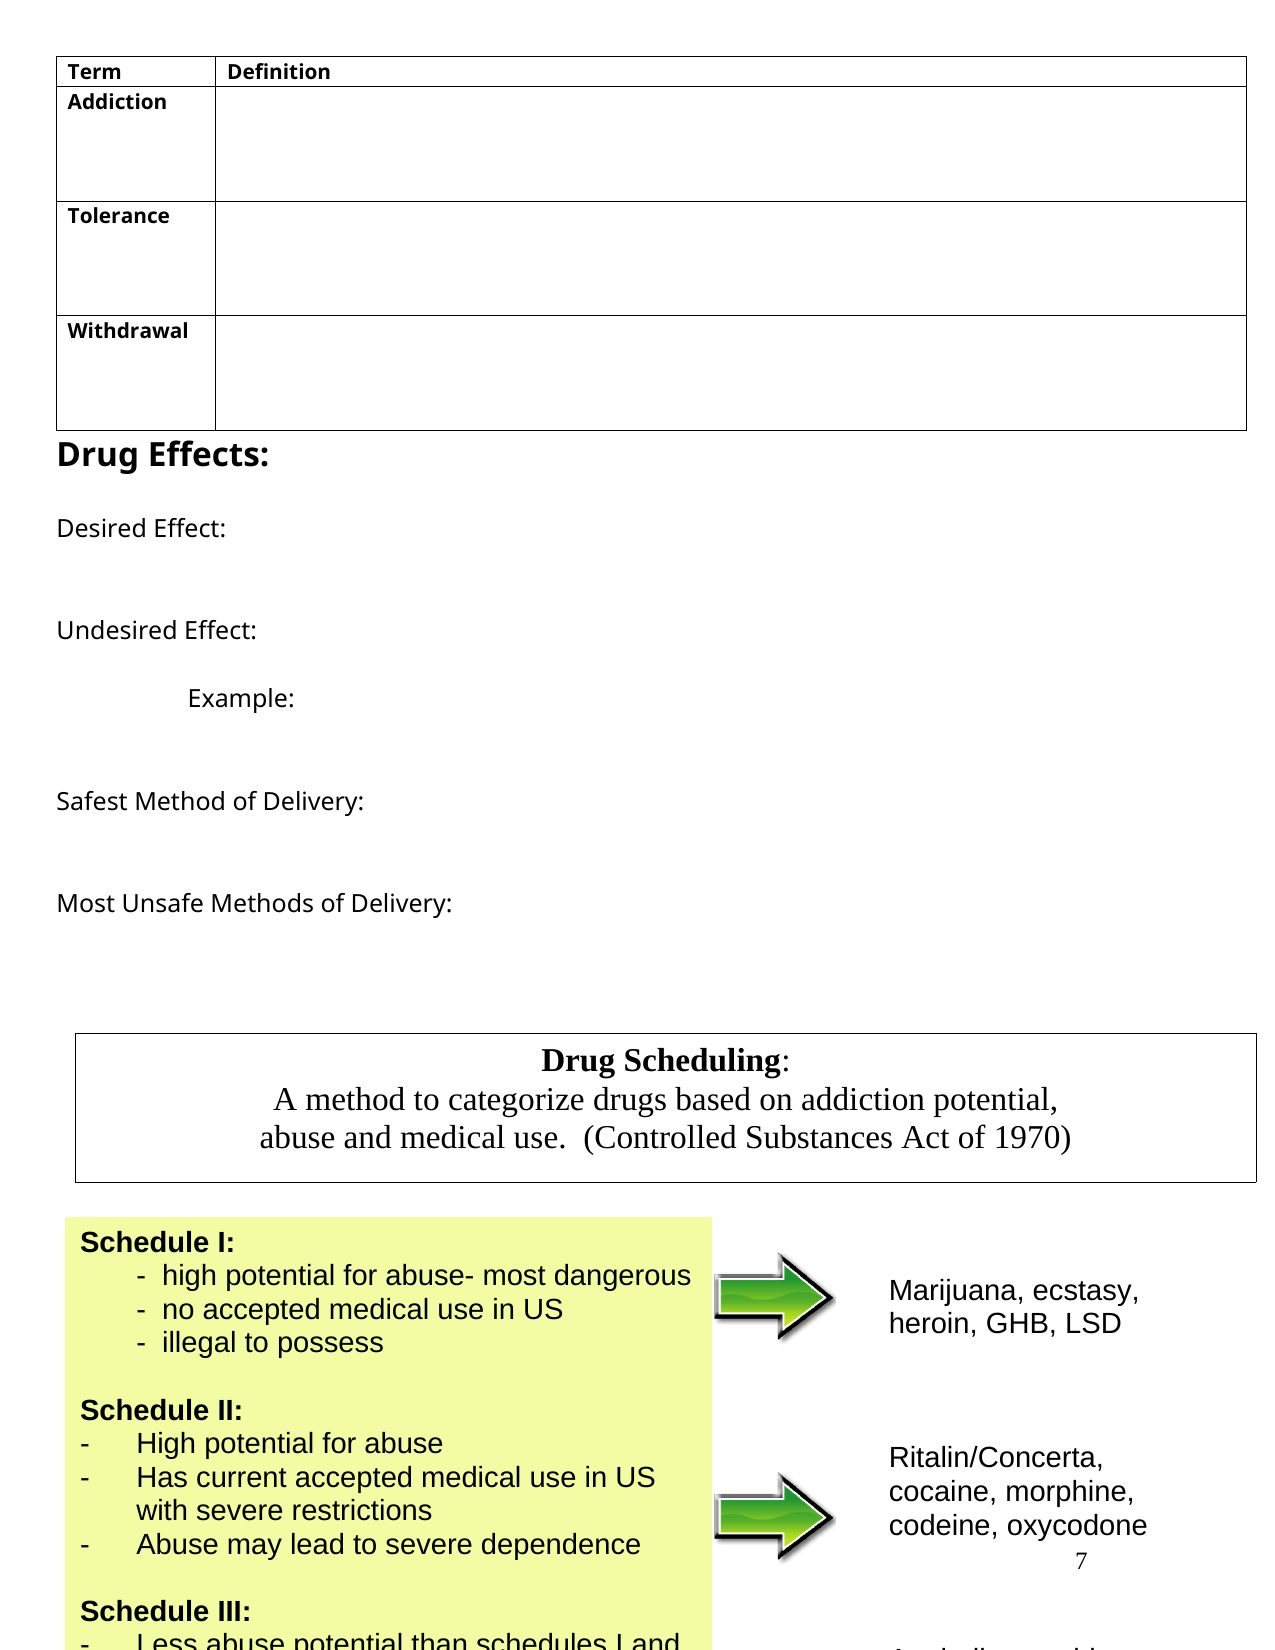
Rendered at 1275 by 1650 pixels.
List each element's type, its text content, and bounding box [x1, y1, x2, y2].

table_cell [216, 202, 1246, 315]
table_header Definition [216, 57, 1246, 86]
text Example: [187, 681, 1087, 715]
table_cell Withdrawal [57, 316, 215, 430]
picture [712, 1455, 837, 1579]
text Safest Method of Delivery: [56, 783, 1087, 817]
text Desired Effect: [56, 511, 1087, 545]
table_cell [216, 87, 1246, 201]
picture [712, 1235, 837, 1359]
text Most Unsafe Methods of Delivery: [56, 885, 1087, 919]
table_header Term [57, 57, 215, 86]
table_cell [216, 316, 1246, 430]
text Drug Effects: [56, 431, 1087, 477]
text Undesired Effect: [56, 613, 1087, 647]
table_cell Addiction [57, 87, 215, 201]
table_cell Tolerance [57, 202, 215, 315]
